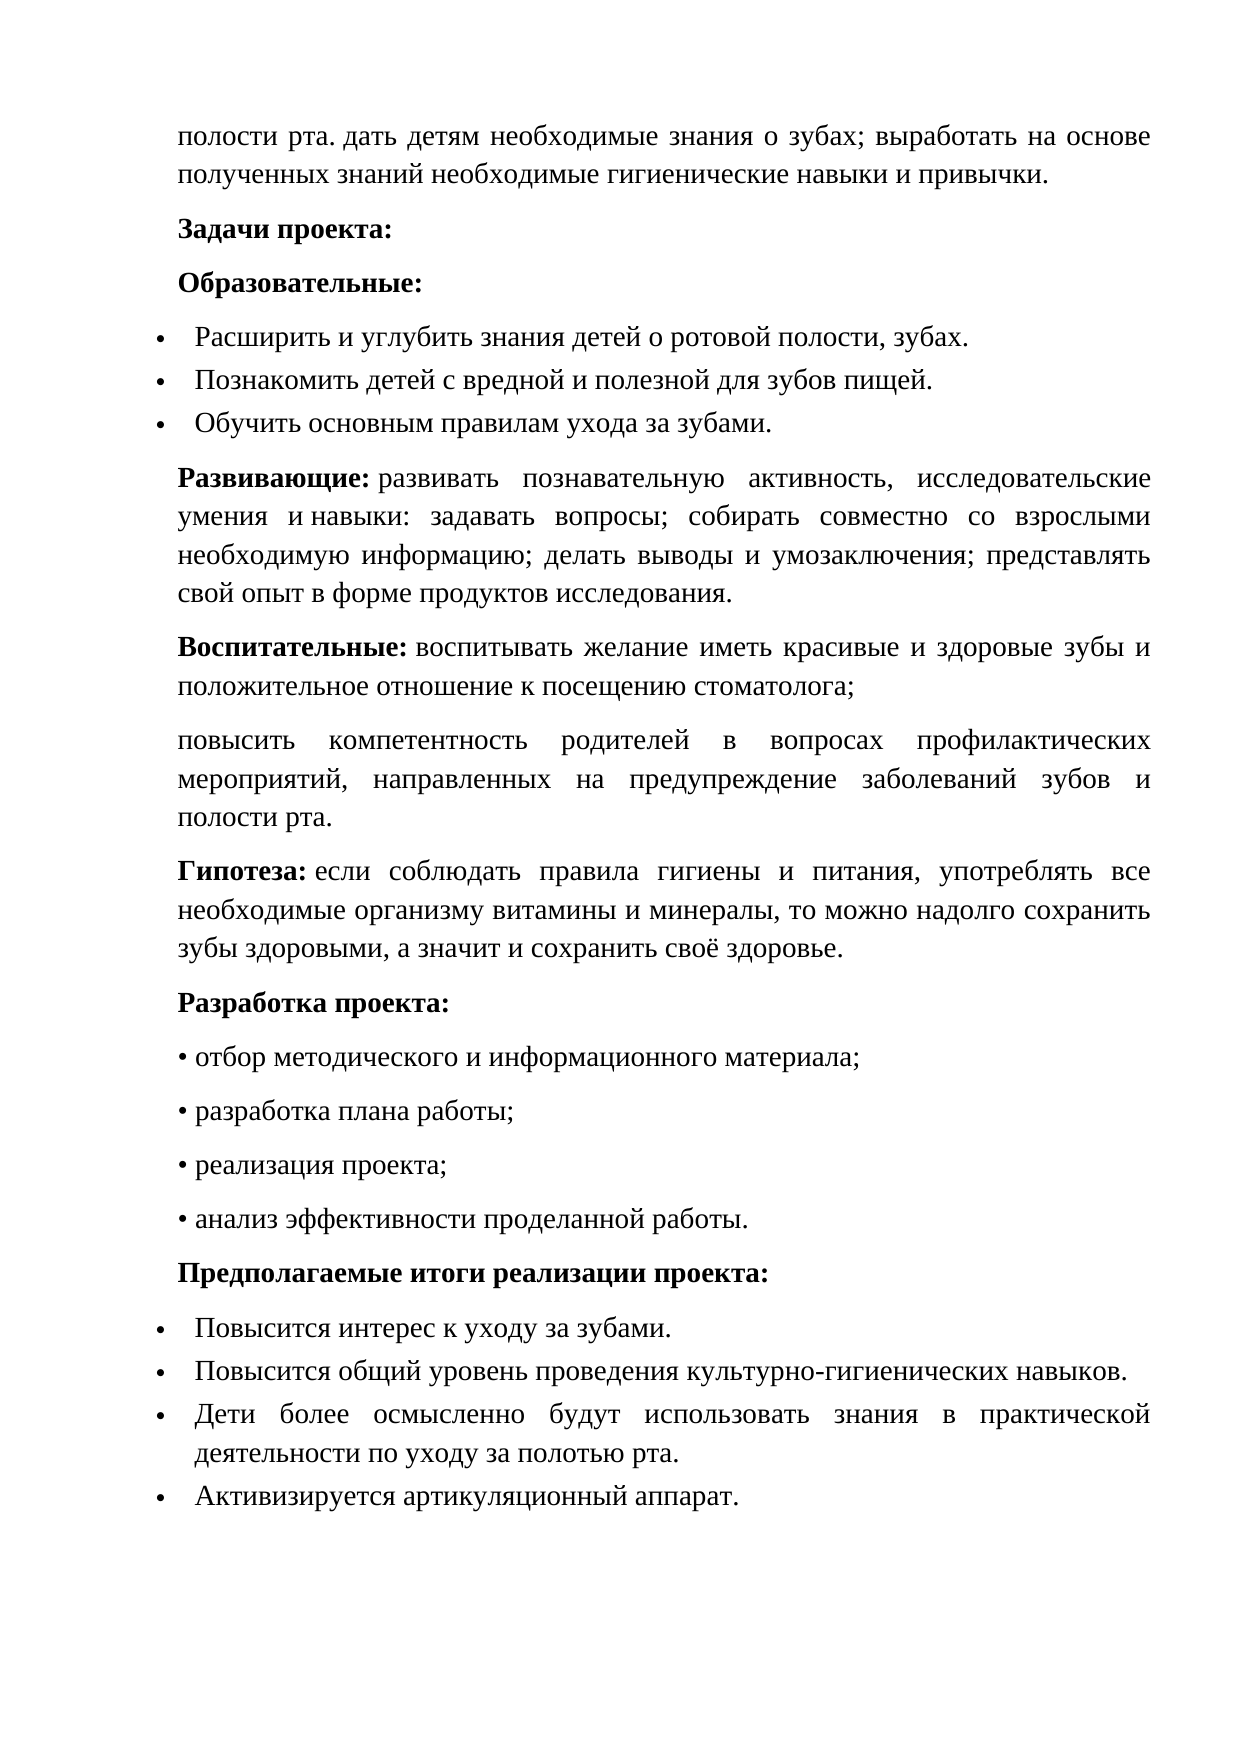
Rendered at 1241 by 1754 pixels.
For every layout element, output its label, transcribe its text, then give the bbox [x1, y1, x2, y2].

text Образовательные: [177, 265, 1152, 298]
text Предполагаемые итоги реализации проекта: [177, 1256, 1152, 1289]
text Задачи проекта: [177, 211, 1152, 244]
list Дети более осмысленно будут использовать знания в практической деятельности по уходу за полотью рта. [157, 1396, 1152, 1468]
list Познакомить детей с вредной и полезной для зубов пищей. [157, 362, 1152, 396]
text Разработка проекта: [177, 985, 1152, 1018]
text Воспитательные: воспитывать желание иметь красивые и здоровые зубы и положительное отношение к посещению стоматолога; [177, 629, 1152, 702]
text Развивающие: развивать познавательную активность, исследовательские умения и навыки: задавать вопросы; собирать совместно со взрослыми необходимую информацию; делать выводы и умозаключения; представлять свой опыт в форме продуктов исследования. [177, 460, 1152, 609]
list Активизируется артикуляционный аппарат. [157, 1478, 1152, 1512]
text • анализ эффективности проделанной работы. [177, 1201, 1152, 1235]
text • реализация проекта; [177, 1147, 1152, 1181]
text повысить компетентность родителей в вопросах профилактических мероприятий, направленных на предупреждение заболеваний зубов и полости рта. [177, 722, 1152, 833]
list Повысится общий уровень проведения культурно-гигиенических навыков. [157, 1353, 1152, 1387]
text • разработка плана работы; [177, 1093, 1152, 1127]
list Расширить и углубить знания детей о ротовой полости, зубах. [157, 319, 1152, 353]
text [177, 118, 1152, 190]
list Обучить основным правилам ухода за зубами. [157, 406, 1152, 439]
text • отбор методического и информационного материала; [177, 1039, 1152, 1072]
list Повысится интерес к уходу за зубами. [157, 1310, 1152, 1343]
text Гипотеза: если соблюдать правила гигиены и питания, употреблять все необходимые организму витамины и минералы, то можно надолго сохранить зубы здоровыми, а значит и сохранить своё здоровье. [177, 853, 1152, 964]
